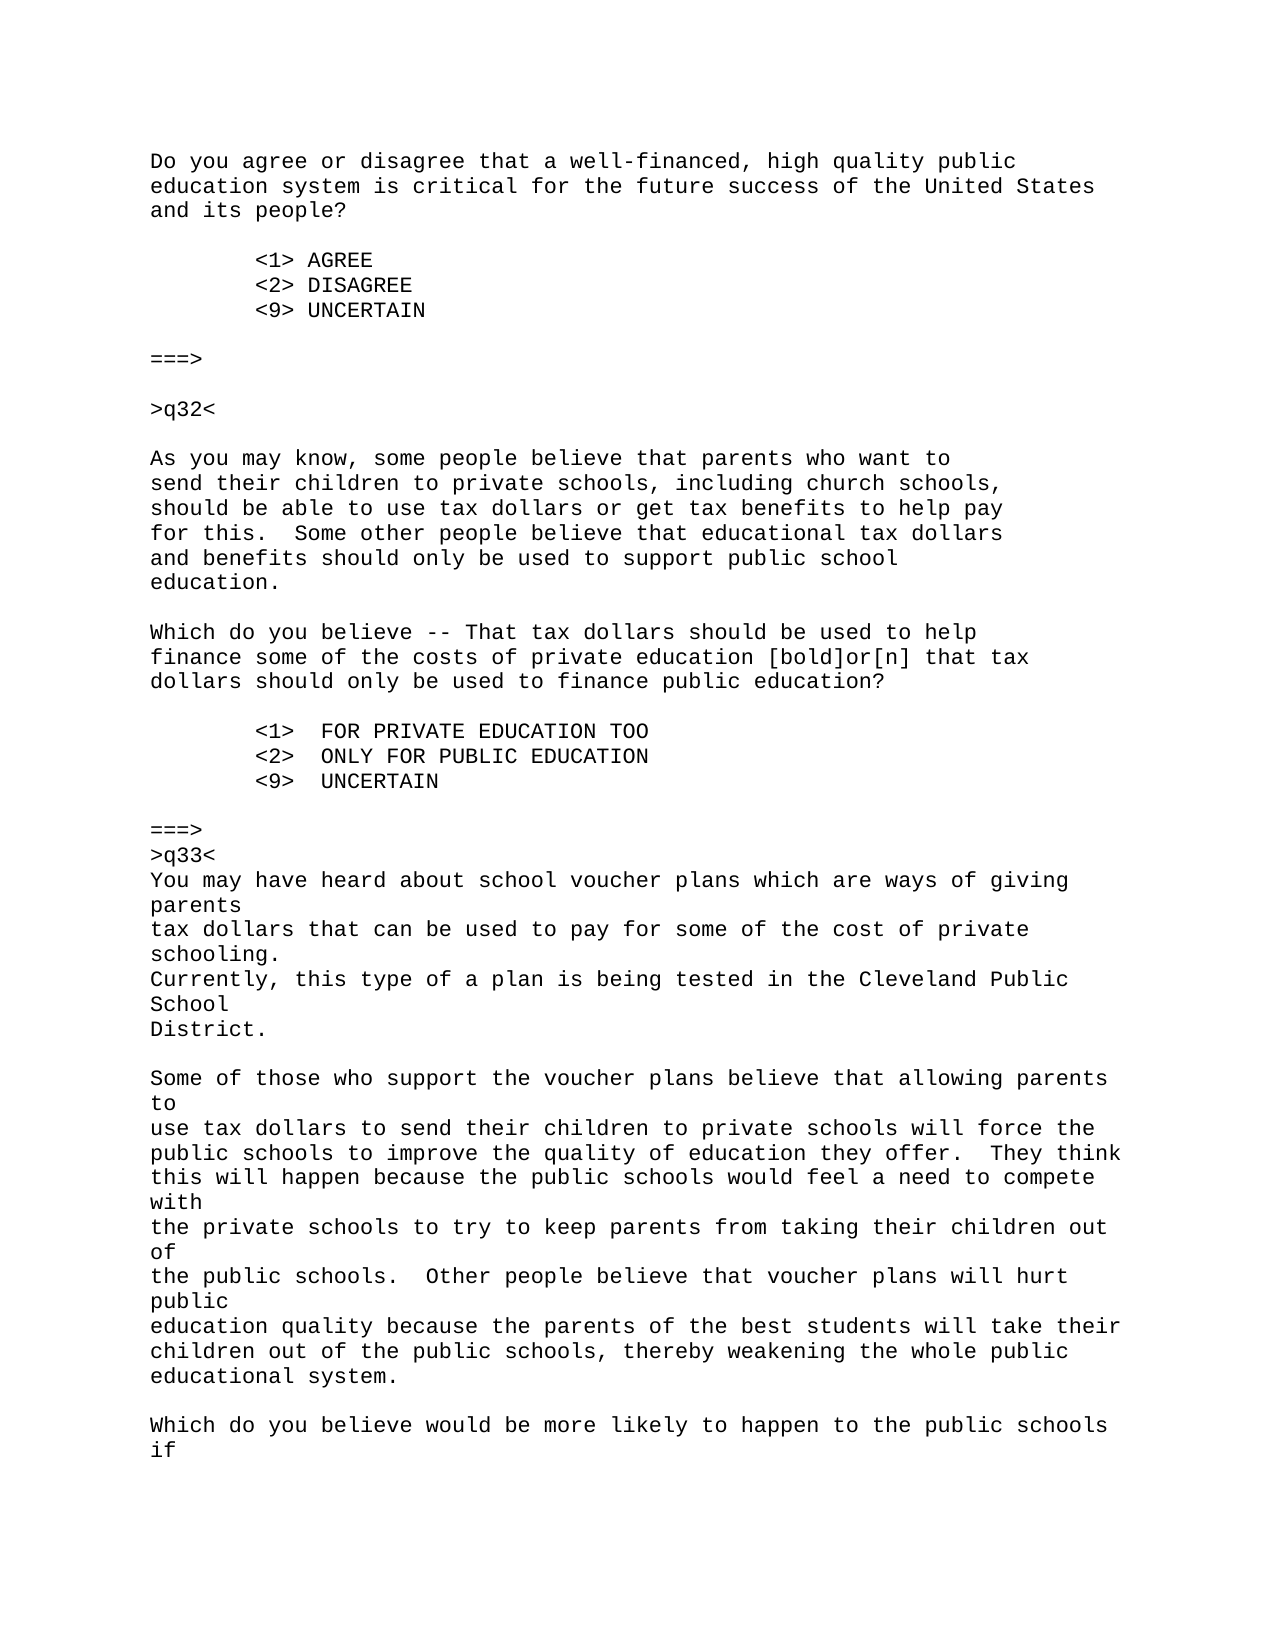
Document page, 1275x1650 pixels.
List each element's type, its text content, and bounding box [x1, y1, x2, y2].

text <9> UNCERTAIN [150, 299, 1125, 323]
text public schools to improve the quality of education they offer. They think [150, 1142, 1125, 1166]
text <9> UNCERTAIN [150, 770, 1125, 794]
text this will happen because the public schools would feel a need to compete with [150, 1166, 1125, 1216]
text education. [150, 571, 1125, 596]
text >q32< [150, 398, 1125, 423]
text for this. Some other people believe that educational tax dollars [150, 522, 1125, 547]
text tax dollars that can be used to pay for some of the cost of private schooling. [150, 918, 1125, 968]
text use tax dollars to send their children to private schools will force the [150, 1117, 1125, 1142]
text <2> DISAGREE [150, 274, 1125, 299]
text the private schools to try to keep parents from taking their children out of [150, 1216, 1125, 1266]
text As you may know, some people believe that parents who want to [150, 447, 1125, 472]
text education quality because the parents of the best students will take their [150, 1315, 1125, 1340]
text and benefits should only be used to support public school [150, 547, 1125, 571]
text Do you agree or disagree that a well-financed, high quality public education system is critical for the future success of the United States and its people? [150, 150, 1125, 224]
text <2> ONLY FOR PUBLIC EDUCATION [150, 745, 1125, 770]
text the public schools. Other people believe that voucher plans will hurt public [150, 1266, 1125, 1315]
text finance some of the costs of private education [bold]or[n] that tax [150, 646, 1125, 671]
text You may have heard about school voucher plans which are ways of giving parents [150, 869, 1125, 918]
text Which do you believe -- That tax dollars should be used to help [150, 621, 1125, 646]
text ===> [150, 348, 1125, 373]
text <1> AGREE [150, 249, 1125, 274]
text should be able to use tax dollars or get tax benefits to help pay [150, 497, 1125, 522]
text children out of the public schools, thereby weakening the whole public [150, 1340, 1125, 1365]
text District. [150, 1018, 1125, 1042]
text Which do you believe would be more likely to happen to the public schools if [150, 1414, 1125, 1464]
text educational system. [150, 1365, 1125, 1389]
text Some of those who support the voucher plans believe that allowing parents to [150, 1067, 1125, 1117]
text dollars should only be used to finance public education? [150, 671, 1125, 695]
text <1> FOR PRIVATE EDUCATION TOO [150, 720, 1125, 745]
text send their children to private schools, including church schools, [150, 472, 1125, 497]
text ===> [150, 819, 1125, 844]
text Currently, this type of a plan is being tested in the Cleveland Public School [150, 968, 1125, 1018]
text >q33< [150, 844, 1125, 869]
